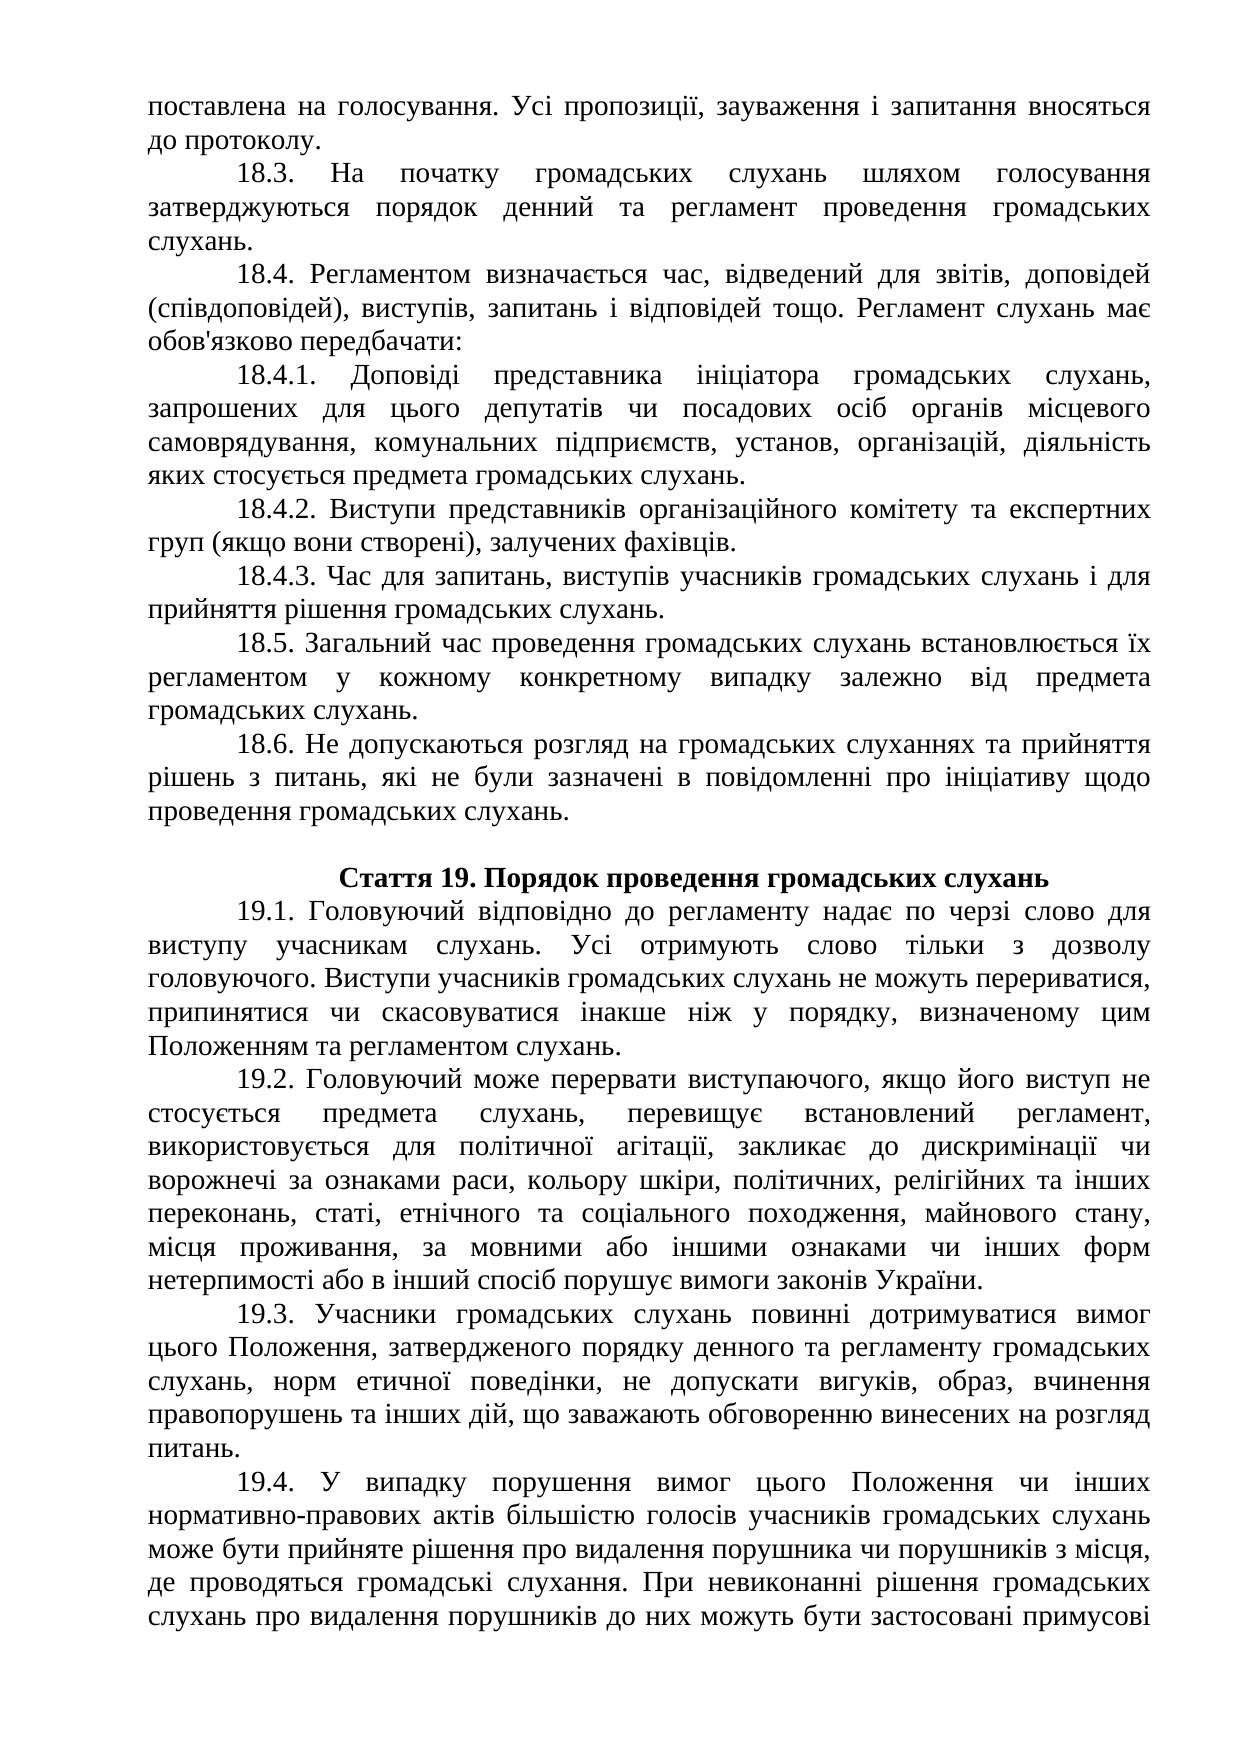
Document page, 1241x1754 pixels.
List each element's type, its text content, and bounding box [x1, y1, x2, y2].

text 19.3. Учасники громадських слухань повинні дотримуватися вимог цього Положення, затвердженого порядку денного та регламенту громадських слухань, норм етичної поведінки, не допускати вигуків, образ, вчинення правопорушень та інших дій, що заважають обговоренню винесених на розгляд питань. [148, 1296, 1152, 1464]
text 18.5. Загальний час проведення громадських слухань встановлюється їх регламентом у кожному конкретному випадку залежно від предмета громадських слухань. [148, 625, 1152, 726]
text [148, 88, 1152, 156]
text 19.1. Головуючий відповідно до регламенту надає по черзі слово для виступу учасникам слухань. Усі отримують слово тільки з дозволу головуючого. Виступи учасників громадських слухань не можуть перериватися, припинятися чи скасовуватися інакше ніж у порядку, визначеному цим Положенням та регламентом слухань. [148, 893, 1152, 1061]
text 18.6. Не допускаються розгляд на громадських слуханнях та прийняття рішень з питань, які не були зазначені в повідомленні про ініціативу щодо проведення громадських слухань. [148, 726, 1152, 826]
text Стаття 19. Порядок проведення громадських слухань [148, 860, 1152, 893]
text 19.2. Головуючий може перервати виступаючого, якщо його виступ не стосується предмета слухань, перевищує встановлений регламент, використовується для політичної агітації, закликає до дискримінації чи ворожнечі за ознаками раси, кольору шкіри, політичних, релігійних та інших переконань, статі, етнічного та соціального походження, майнового стану, місця проживання, за мовними або іншими ознаками чи інших форм нетерпимості або в інший спосіб порушує вимоги законів України. [148, 1061, 1152, 1296]
text 18.4.2. Виступи представників організаційного комітету та експертних груп (якщо вони створені), залучених фахівців. [148, 491, 1152, 558]
text 18.4. Регламентом визначається час, відведений для звітів, доповідей (співдоповідей), виступів, запитань і відповідей тощо. Регламент слухань має обов'язково передбачати: [148, 256, 1152, 357]
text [148, 1464, 1152, 1631]
text 18.4.3. Час для запитань, виступів учасників громадських слухань і для прийняття рішення громадських слухань. [148, 558, 1152, 625]
text 18.3. На початку громадських слухань шляхом голосування затверджуються порядок денний та регламент проведення громадських слухань. [148, 156, 1152, 256]
text 18.4.1. Доповіді представника ініціатора громадських слухань, запрошених для цього депутатів чи посадових осіб органів місцевого самоврядування, комунальних підприємств, установ, організацій, діяльність яких стосується предмета громадських слухань. [148, 357, 1152, 491]
